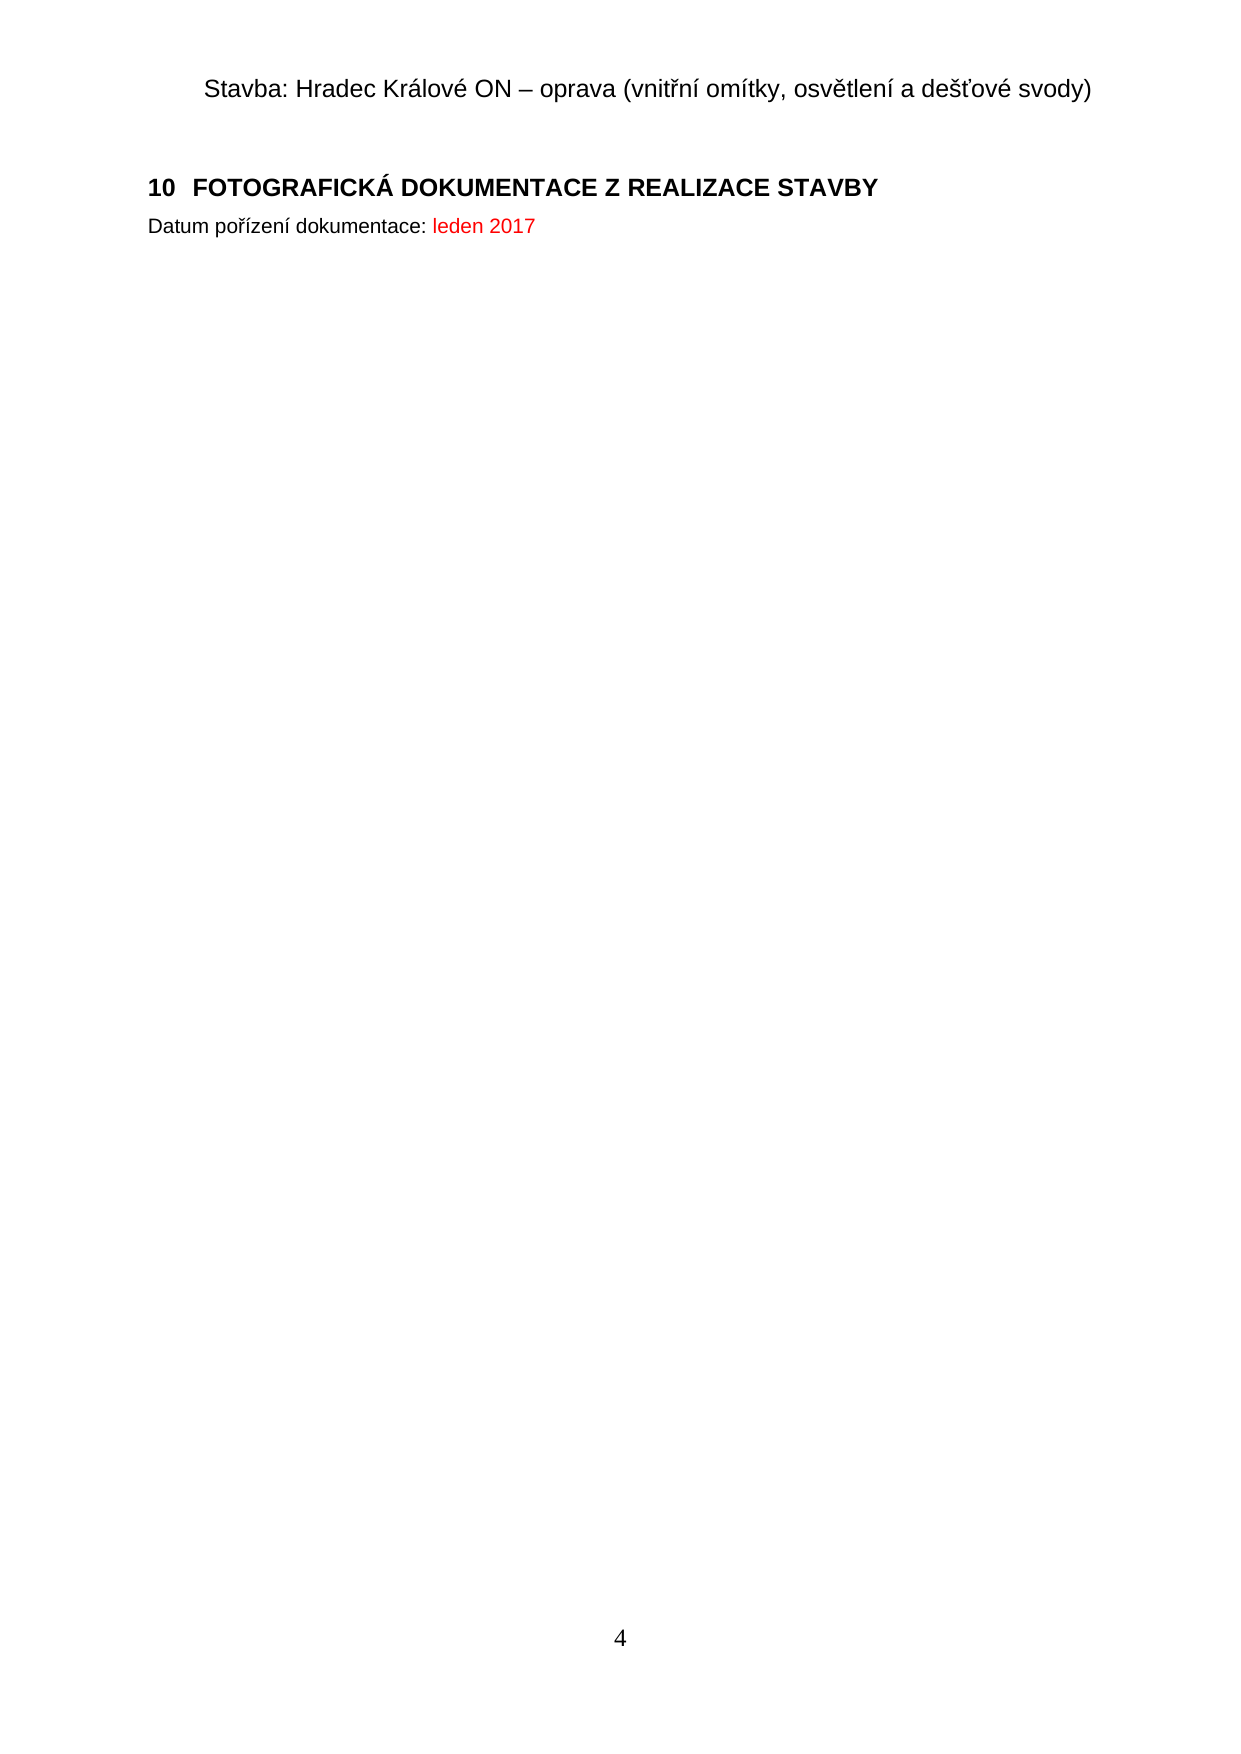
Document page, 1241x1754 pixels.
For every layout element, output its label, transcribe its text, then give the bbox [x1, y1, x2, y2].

subtitle Fotografická dokumentace z realizace stavby [148, 173, 1093, 201]
text Datum pořízení dokumentace: leden 2017 [148, 214, 1093, 238]
